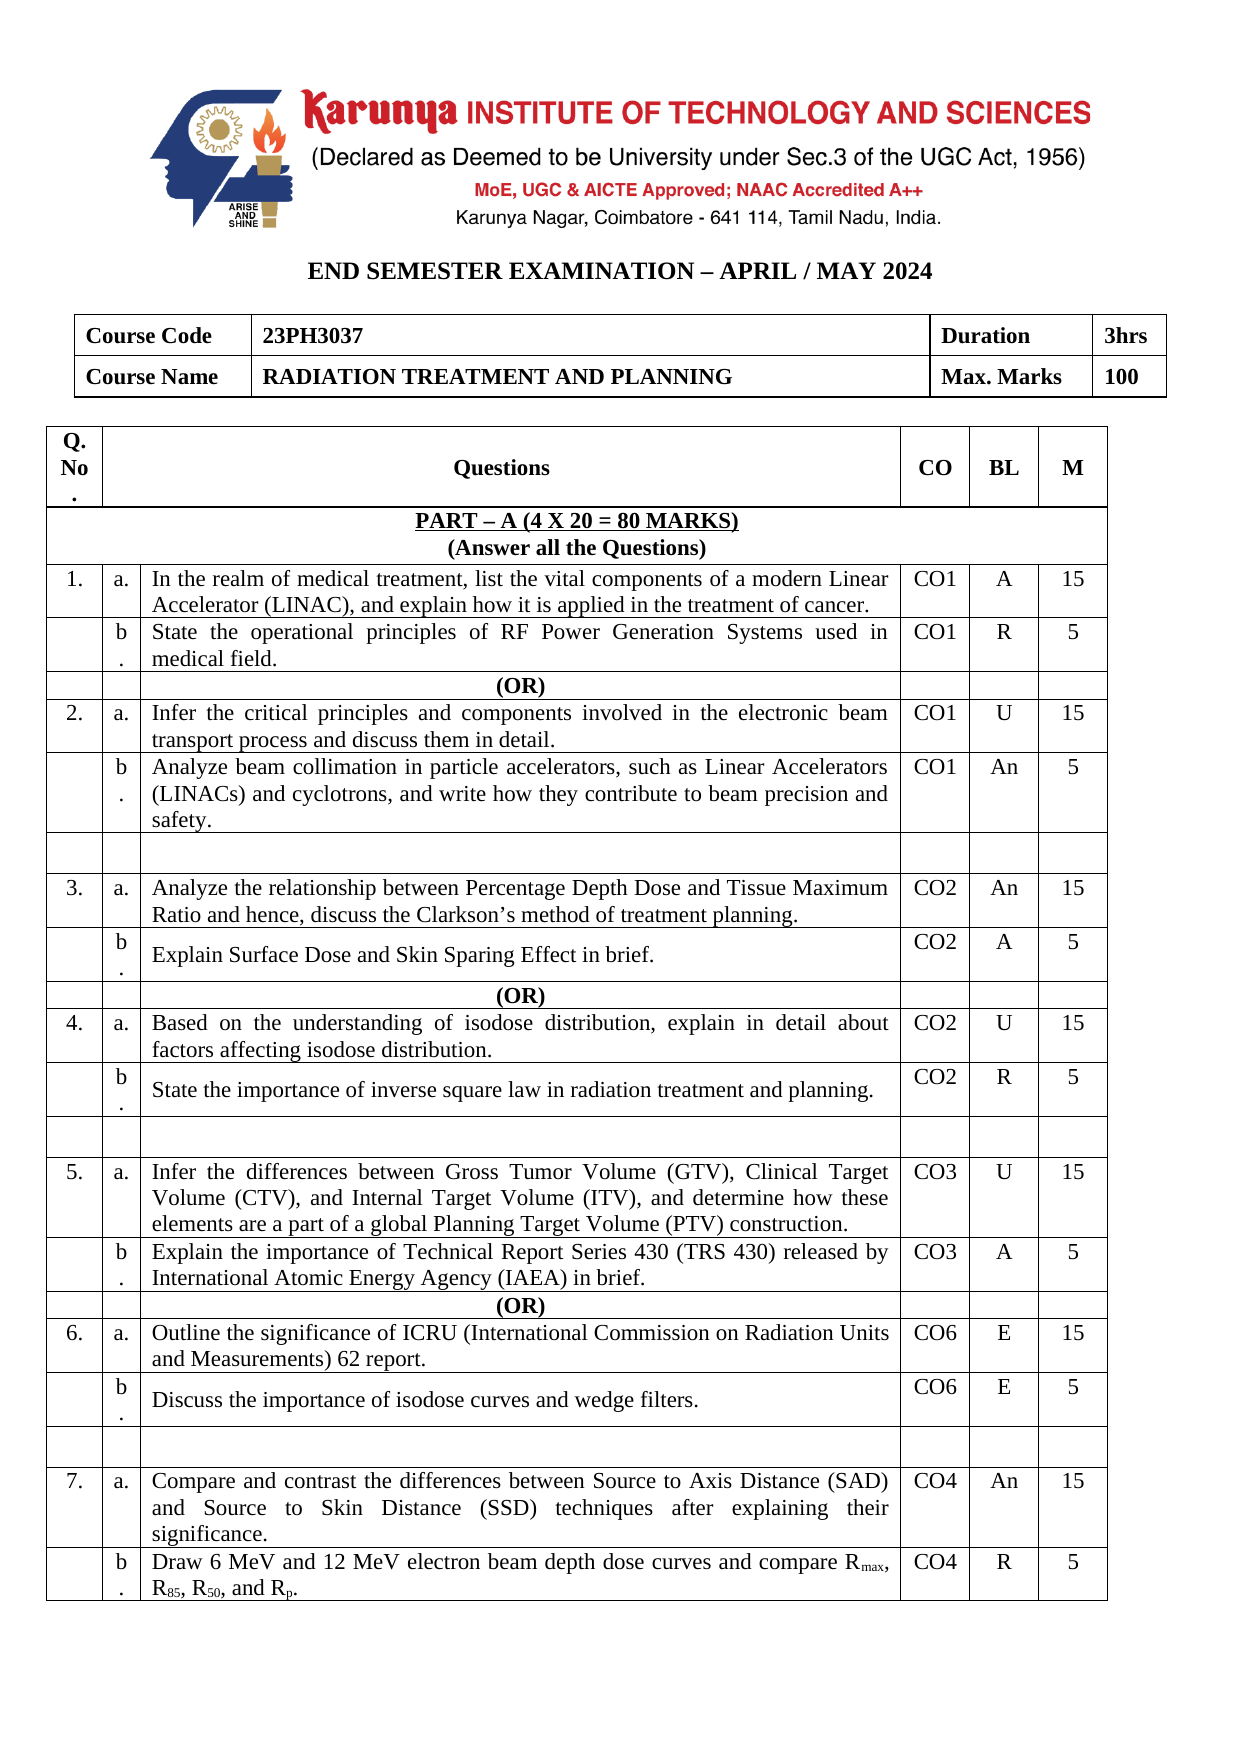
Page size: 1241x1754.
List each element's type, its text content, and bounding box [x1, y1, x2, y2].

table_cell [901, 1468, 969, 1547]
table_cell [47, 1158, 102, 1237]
text END SEMESTER EXAMINATION – APRIL / MAY 2024 [90, 256, 1150, 285]
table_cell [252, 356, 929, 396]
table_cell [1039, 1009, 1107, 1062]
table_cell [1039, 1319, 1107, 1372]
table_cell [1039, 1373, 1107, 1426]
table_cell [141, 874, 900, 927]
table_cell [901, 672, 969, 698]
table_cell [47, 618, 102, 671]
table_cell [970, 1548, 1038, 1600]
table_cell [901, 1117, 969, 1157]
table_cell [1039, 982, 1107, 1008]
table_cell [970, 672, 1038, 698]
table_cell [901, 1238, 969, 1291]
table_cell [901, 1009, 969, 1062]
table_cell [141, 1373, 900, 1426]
picture [150, 89, 1091, 228]
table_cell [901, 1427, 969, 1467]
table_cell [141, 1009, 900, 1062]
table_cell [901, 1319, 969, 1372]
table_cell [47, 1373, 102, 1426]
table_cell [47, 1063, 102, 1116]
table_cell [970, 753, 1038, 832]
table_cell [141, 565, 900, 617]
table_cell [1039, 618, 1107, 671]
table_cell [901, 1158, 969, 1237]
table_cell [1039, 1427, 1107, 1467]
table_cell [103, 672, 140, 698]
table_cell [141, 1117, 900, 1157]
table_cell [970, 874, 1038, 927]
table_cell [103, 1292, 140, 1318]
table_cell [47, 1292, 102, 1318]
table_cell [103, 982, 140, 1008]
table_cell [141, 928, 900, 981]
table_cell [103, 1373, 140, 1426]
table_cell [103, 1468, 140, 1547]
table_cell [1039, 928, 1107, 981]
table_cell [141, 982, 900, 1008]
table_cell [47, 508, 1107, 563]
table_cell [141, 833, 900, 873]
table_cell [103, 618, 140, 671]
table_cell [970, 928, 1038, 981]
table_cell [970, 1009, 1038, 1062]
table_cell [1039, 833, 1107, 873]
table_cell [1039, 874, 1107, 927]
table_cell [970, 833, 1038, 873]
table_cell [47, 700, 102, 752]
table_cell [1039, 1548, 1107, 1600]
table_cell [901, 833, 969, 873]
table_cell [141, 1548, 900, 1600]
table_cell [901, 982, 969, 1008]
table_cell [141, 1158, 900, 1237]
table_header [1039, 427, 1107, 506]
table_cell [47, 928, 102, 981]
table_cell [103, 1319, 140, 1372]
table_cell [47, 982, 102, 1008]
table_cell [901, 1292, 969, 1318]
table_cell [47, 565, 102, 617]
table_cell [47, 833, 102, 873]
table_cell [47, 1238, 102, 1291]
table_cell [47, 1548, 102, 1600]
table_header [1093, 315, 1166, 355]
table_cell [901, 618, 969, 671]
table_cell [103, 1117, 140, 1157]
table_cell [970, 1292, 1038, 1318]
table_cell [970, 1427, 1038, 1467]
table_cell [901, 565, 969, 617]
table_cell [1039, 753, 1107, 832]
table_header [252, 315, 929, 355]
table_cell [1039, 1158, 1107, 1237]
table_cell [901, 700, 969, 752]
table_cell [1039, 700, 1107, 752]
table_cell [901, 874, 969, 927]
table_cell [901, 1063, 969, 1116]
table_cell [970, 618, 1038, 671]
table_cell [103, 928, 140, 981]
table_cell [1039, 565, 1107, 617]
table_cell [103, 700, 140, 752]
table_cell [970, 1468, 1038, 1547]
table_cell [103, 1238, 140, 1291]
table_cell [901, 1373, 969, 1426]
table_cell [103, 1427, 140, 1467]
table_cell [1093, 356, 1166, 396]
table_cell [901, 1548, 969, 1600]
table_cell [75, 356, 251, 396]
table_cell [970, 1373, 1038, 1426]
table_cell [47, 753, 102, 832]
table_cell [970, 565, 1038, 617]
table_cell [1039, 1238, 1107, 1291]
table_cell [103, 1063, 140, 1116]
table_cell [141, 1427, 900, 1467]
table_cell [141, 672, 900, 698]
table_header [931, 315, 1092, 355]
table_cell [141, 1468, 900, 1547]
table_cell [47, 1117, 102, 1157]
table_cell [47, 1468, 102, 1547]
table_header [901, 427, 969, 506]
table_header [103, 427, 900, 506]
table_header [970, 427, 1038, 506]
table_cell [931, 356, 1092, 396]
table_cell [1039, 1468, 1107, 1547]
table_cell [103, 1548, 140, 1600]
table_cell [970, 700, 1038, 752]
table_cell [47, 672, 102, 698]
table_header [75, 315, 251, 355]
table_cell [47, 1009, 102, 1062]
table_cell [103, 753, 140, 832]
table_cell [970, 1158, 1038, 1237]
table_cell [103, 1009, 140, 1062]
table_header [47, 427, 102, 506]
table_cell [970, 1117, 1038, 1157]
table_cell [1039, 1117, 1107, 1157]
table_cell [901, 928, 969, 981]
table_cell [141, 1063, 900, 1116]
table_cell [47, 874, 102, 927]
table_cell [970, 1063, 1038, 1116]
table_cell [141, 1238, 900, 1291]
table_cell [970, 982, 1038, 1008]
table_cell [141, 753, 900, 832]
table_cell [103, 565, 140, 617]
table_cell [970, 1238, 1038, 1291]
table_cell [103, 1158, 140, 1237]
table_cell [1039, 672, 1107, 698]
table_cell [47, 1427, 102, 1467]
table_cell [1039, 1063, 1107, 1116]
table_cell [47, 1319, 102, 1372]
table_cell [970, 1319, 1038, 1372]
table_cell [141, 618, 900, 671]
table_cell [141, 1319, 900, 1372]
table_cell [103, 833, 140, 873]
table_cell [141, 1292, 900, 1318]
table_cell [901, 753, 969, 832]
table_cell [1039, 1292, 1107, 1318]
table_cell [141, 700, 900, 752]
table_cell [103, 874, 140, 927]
